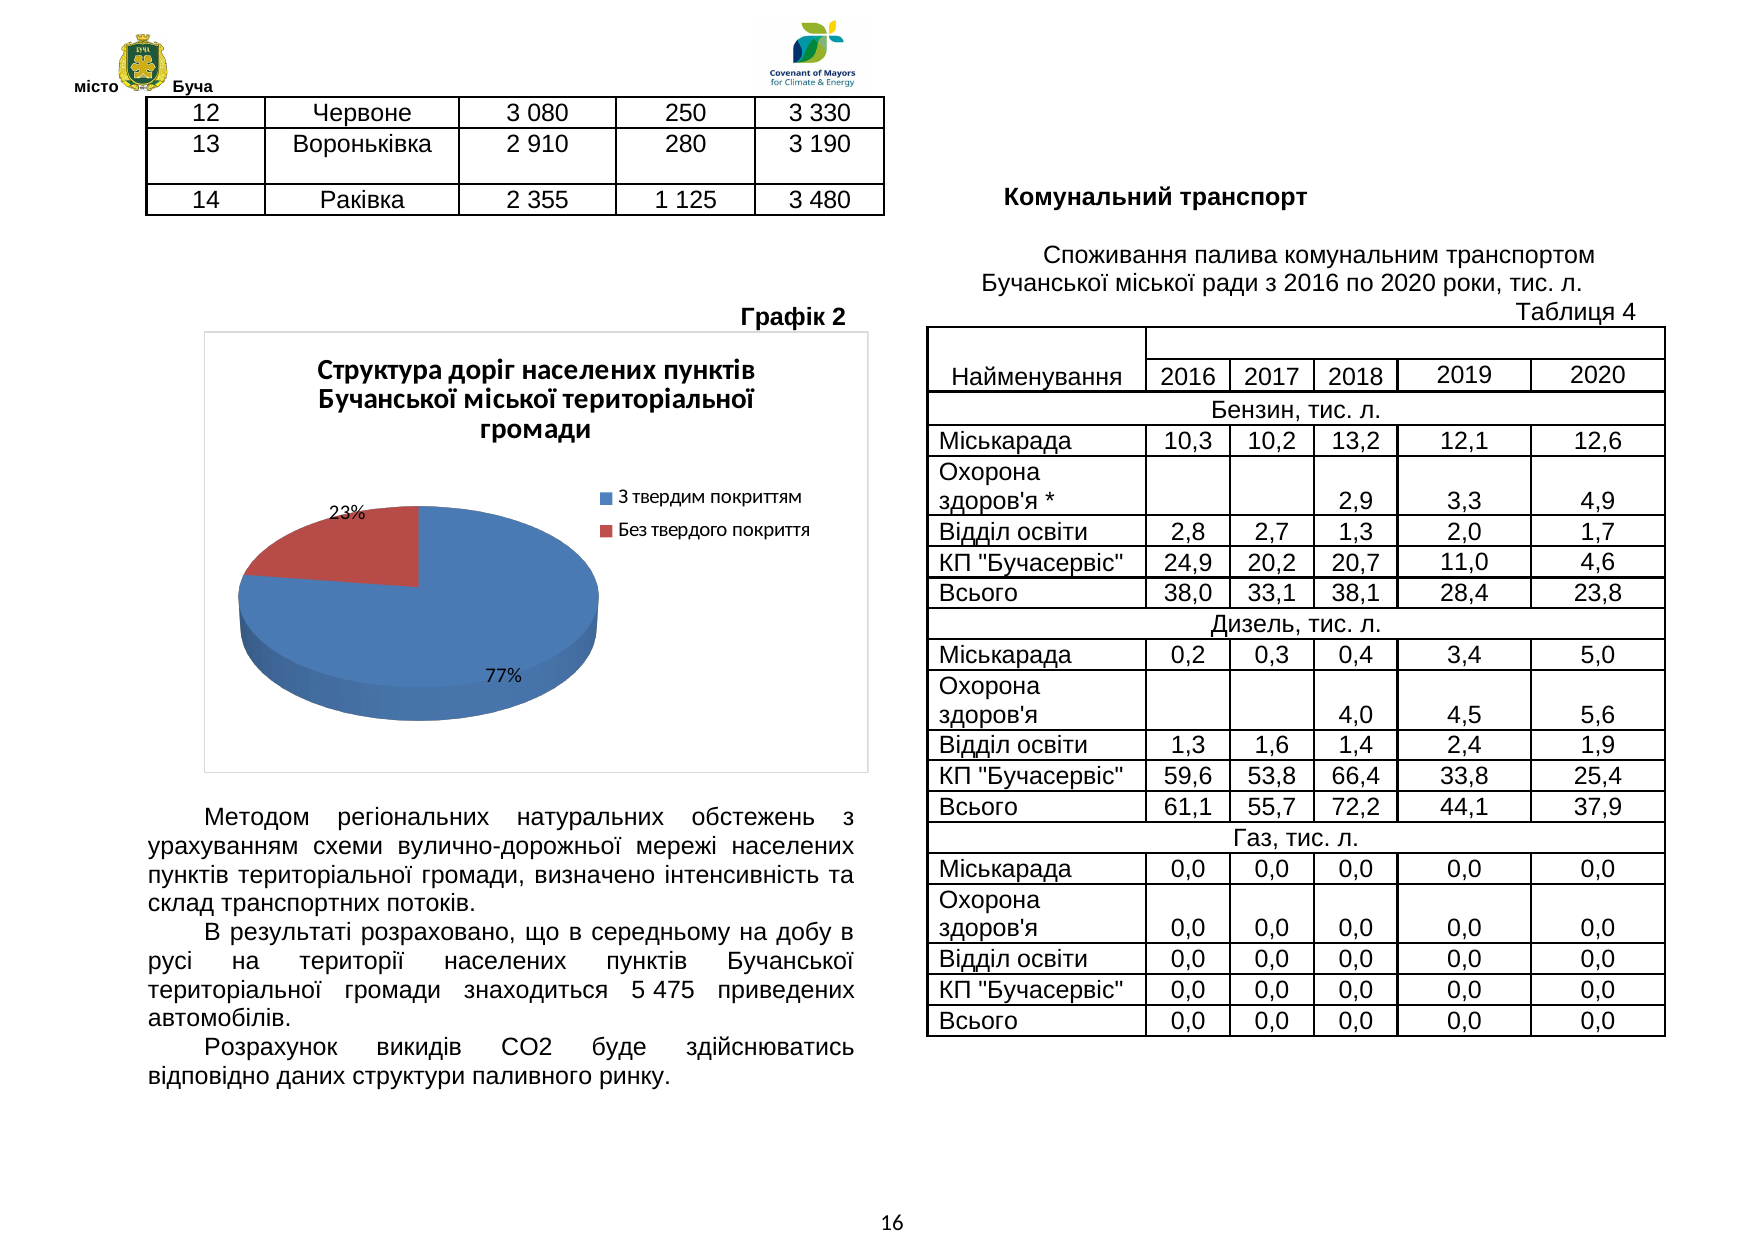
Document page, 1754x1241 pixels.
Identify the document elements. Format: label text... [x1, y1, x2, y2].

table_cell 1,9 [1532, 731, 1664, 759]
table_cell 3 190 [756, 129, 883, 183]
table_cell 72,2 [1315, 792, 1396, 821]
table_cell 4,6 [1532, 547, 1664, 576]
table_cell 0,4 [1315, 640, 1396, 669]
table_cell 37,9 [1532, 792, 1664, 821]
table_cell [1231, 457, 1313, 514]
table_cell 0,0 [1147, 975, 1229, 1004]
table_cell 0,3 [1231, 640, 1313, 669]
table_cell 2018 [1315, 360, 1396, 390]
table_cell 2,8 [1147, 516, 1229, 545]
table_cell 33,1 [1231, 579, 1313, 607]
table_cell 0,0 [1532, 885, 1664, 942]
table_cell КП "Бучасервіс" [929, 761, 1145, 790]
table_cell 0,0 [1231, 1006, 1313, 1035]
table_cell 3 080 [460, 98, 615, 127]
table_cell 0,0 [1399, 944, 1530, 973]
table_cell 0,0 [1532, 975, 1664, 1004]
table_cell 1,4 [1315, 731, 1396, 759]
table_cell 10,3 [1147, 426, 1229, 455]
table_cell Бензин, тис. л. [929, 393, 1664, 424]
table_cell 2,9 [1315, 457, 1396, 514]
table_cell 3,3 [1399, 457, 1530, 514]
table_cell 55,7 [1231, 792, 1313, 821]
table_cell Відділ освіти [929, 731, 1145, 759]
table_cell 59,6 [1147, 761, 1229, 790]
table_cell 0,0 [1315, 944, 1396, 973]
table_cell 1,7 [1532, 516, 1664, 545]
table_cell 3,4 [1399, 640, 1530, 669]
table_cell 13 [148, 129, 264, 183]
table_cell Всього [929, 1006, 1145, 1035]
table_cell 0,0 [1315, 854, 1396, 883]
table_cell Охорона здоров'я [929, 671, 1145, 728]
table_cell 0,0 [1147, 944, 1229, 973]
table_cell Вороньківка [266, 129, 458, 183]
table_cell 12,6 [1532, 426, 1664, 455]
table_cell 4,9 [1532, 457, 1664, 514]
table_cell КП "Бучасервіс" [929, 975, 1145, 1004]
table_cell 2,4 [1399, 731, 1530, 759]
table_cell 25,4 [1532, 761, 1664, 790]
table_cell Раківка [266, 185, 458, 214]
table_cell 14 [148, 185, 264, 214]
table_cell 0,0 [1315, 975, 1396, 1004]
table_cell 1,3 [1147, 731, 1229, 759]
table_cell Відділ освіти [929, 516, 1145, 545]
table_cell 5,6 [1532, 671, 1664, 728]
table_cell 0,0 [1315, 885, 1396, 942]
table_cell 1,6 [1231, 731, 1313, 759]
table_cell Міськарада [929, 640, 1145, 669]
table_cell 24,9 [1147, 547, 1229, 576]
table_cell 13,2 [1315, 426, 1396, 455]
table_cell 0,0 [1231, 885, 1313, 942]
table_cell 10,2 [1231, 426, 1313, 455]
table_cell Червоне [266, 98, 458, 127]
table_cell Всього [929, 579, 1145, 607]
table_cell 280 [617, 129, 754, 183]
table_cell 2 355 [460, 185, 615, 214]
table_cell 0,0 [1231, 975, 1313, 1004]
table_cell 44,1 [1399, 792, 1530, 821]
table_cell 38,1 [1315, 579, 1396, 607]
table_cell [1147, 671, 1229, 728]
table_cell 0,0 [1532, 944, 1664, 973]
table_cell 3 480 [756, 185, 883, 214]
table_cell [1147, 457, 1229, 514]
table_header [1147, 328, 1664, 358]
table_cell 12 [148, 98, 264, 127]
table_cell 2017 [1231, 360, 1313, 390]
table_cell Міськарада [929, 854, 1145, 883]
table_cell 0,0 [1399, 885, 1530, 942]
table_cell 0,0 [1147, 1006, 1229, 1035]
table_cell Газ, тис. л. [929, 823, 1664, 852]
table_cell 12,1 [1399, 426, 1530, 455]
table_cell 33,8 [1399, 761, 1530, 790]
table_cell 0,0 [1147, 854, 1229, 883]
text В результаті розраховано, що в середньому на добу в русі на території населених пунктів Бучанської територіальної громади знаходиться 5 475 приведених автомобілів. [148, 917, 855, 1032]
table_cell 61,1 [1147, 792, 1229, 821]
table_cell 20,7 [1315, 547, 1396, 576]
table_cell 5,0 [1532, 640, 1664, 669]
table_cell Відділ освіти [929, 944, 1145, 973]
table_cell 4,5 [1399, 671, 1530, 728]
table_cell Міськарада [929, 426, 1145, 455]
table_cell Всього [929, 792, 1145, 821]
table_cell 0,0 [1231, 854, 1313, 883]
table_cell [1231, 671, 1313, 728]
table_cell 2020 [1532, 360, 1664, 390]
table_cell 28,4 [1399, 579, 1530, 607]
table_cell 0,2 [1147, 640, 1229, 669]
table_cell 1 125 [617, 185, 754, 214]
table_cell 38,0 [1147, 579, 1229, 607]
text Таблиця 4 [929, 297, 1636, 326]
table_cell 4,0 [1315, 671, 1396, 728]
table_cell 2 910 [460, 129, 615, 183]
table_cell 0,0 [1399, 854, 1530, 883]
table_cell Дизель, тис. л. [929, 609, 1664, 638]
text Розрахунок викидів СО2 буде здійснюватись відповідно даних структури паливного ринку. [148, 1032, 855, 1090]
text Комунальний транспорт [929, 182, 1636, 211]
table_cell Охорона здоров'я * [929, 457, 1145, 514]
table_cell 0,0 [1147, 885, 1229, 942]
picture [118, 34, 168, 93]
picture [752, 14, 872, 93]
table_cell 250 [617, 98, 754, 127]
table_cell 0,0 [1532, 1006, 1664, 1035]
table_cell 1,3 [1315, 516, 1396, 545]
table_cell 23,8 [1532, 579, 1664, 607]
table_cell 2019 [1399, 360, 1530, 390]
table_cell 2,7 [1231, 516, 1313, 545]
table_cell 11,0 [1399, 547, 1530, 576]
table_cell 0,0 [1231, 944, 1313, 973]
table_header Найменування [929, 328, 1145, 390]
text Методом регіональних натуральних обстежень з урахуванням схеми вулично-дорожньої мережі населених пунктів територіальної громади, визначено інтенсивність та склад транспортних потоків. [148, 802, 855, 917]
table_cell 3 330 [756, 98, 883, 127]
table_cell 0,0 [1315, 1006, 1396, 1035]
table_cell КП "Бучасервіс" [929, 547, 1145, 576]
table_cell 20,2 [1231, 547, 1313, 576]
text Графік 2 [148, 302, 855, 331]
table_cell 2,0 [1399, 516, 1530, 545]
table_cell 0,0 [1399, 1006, 1530, 1035]
table_cell 0,0 [1399, 975, 1530, 1004]
table_cell 0,0 [1532, 854, 1664, 883]
table_cell Охорона здоров'я [929, 885, 1145, 942]
table_cell 66,4 [1315, 761, 1396, 790]
table_cell 53,8 [1231, 761, 1313, 790]
table_cell 2016 [1147, 360, 1229, 390]
text Споживання палива комунальним транспортом Бучанської міської ради з 2016 по 2020 роки, тис. л. [929, 239, 1636, 297]
